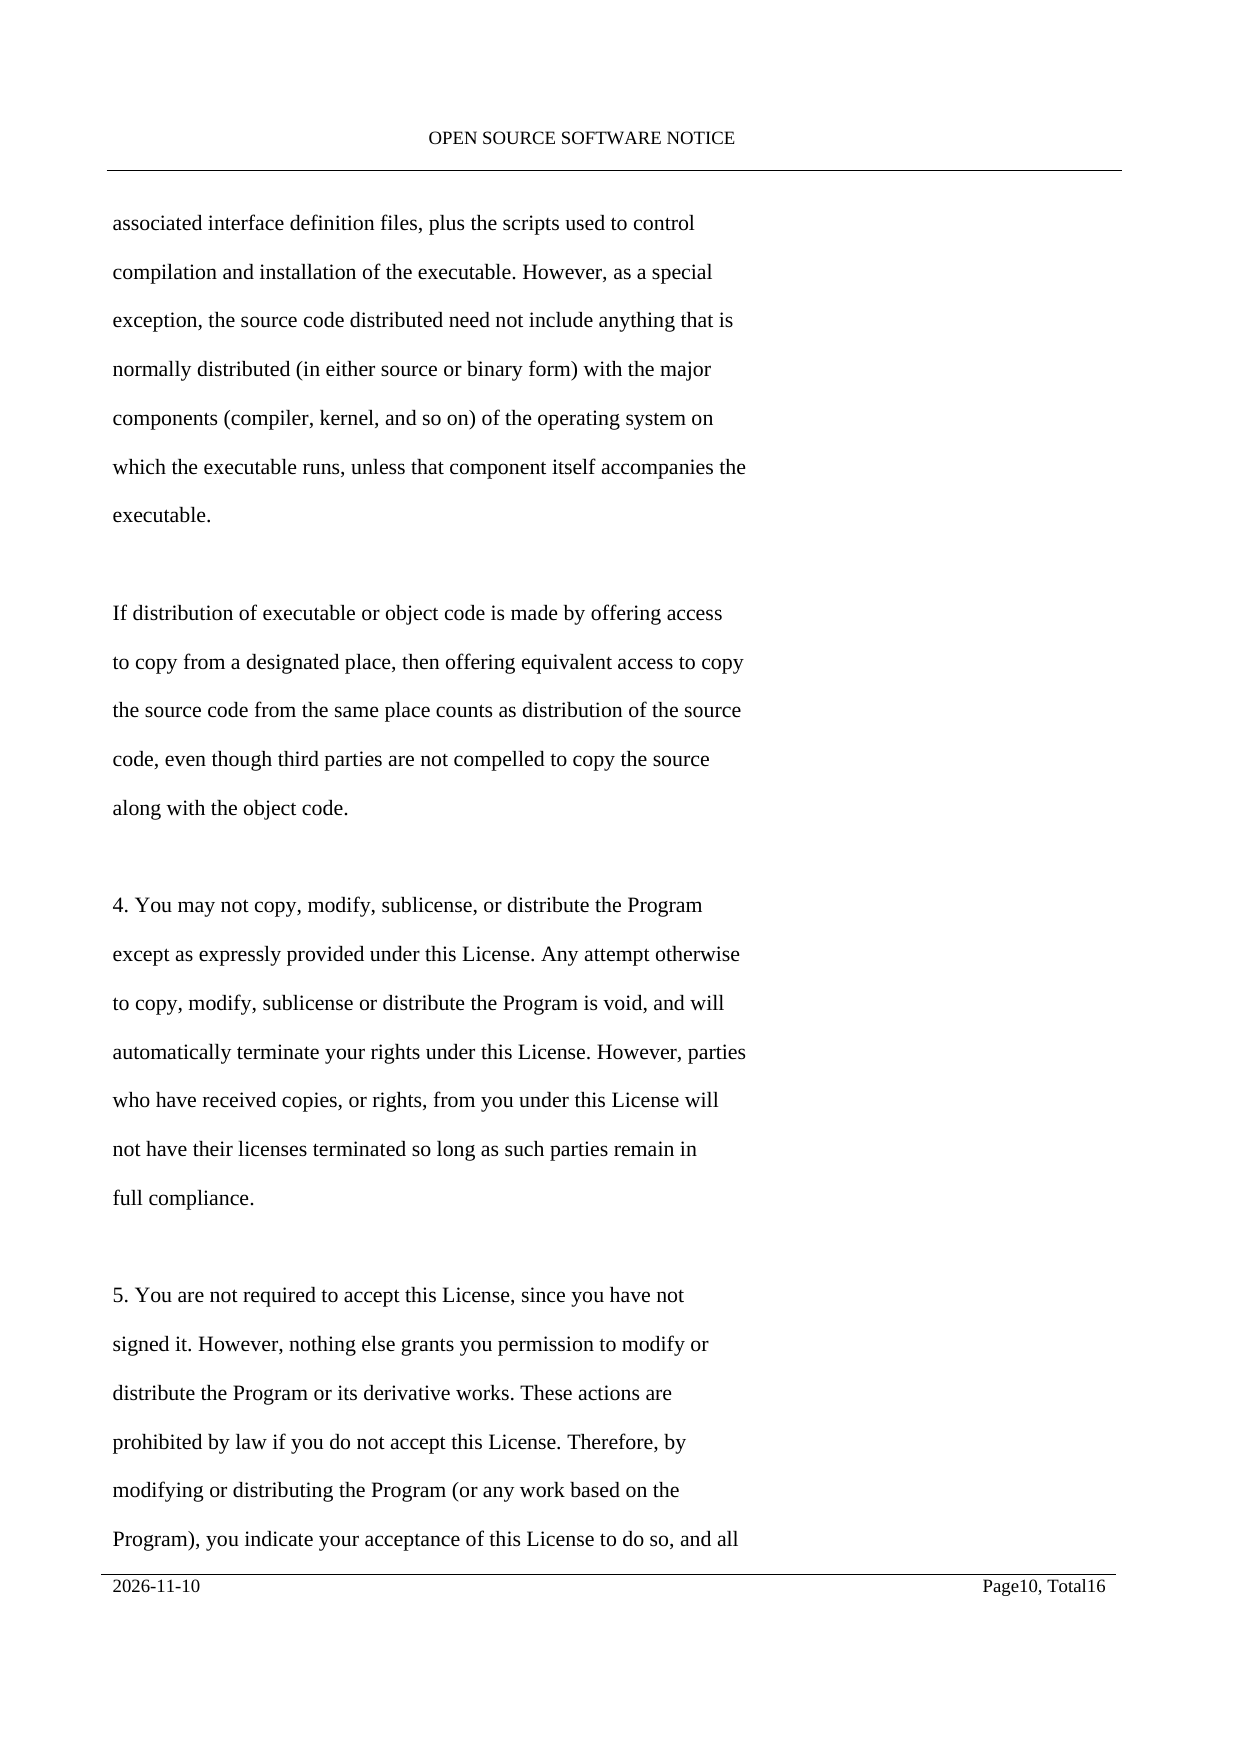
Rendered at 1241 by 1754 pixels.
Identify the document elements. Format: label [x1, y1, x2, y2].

text [112, 206, 1128, 1555]
